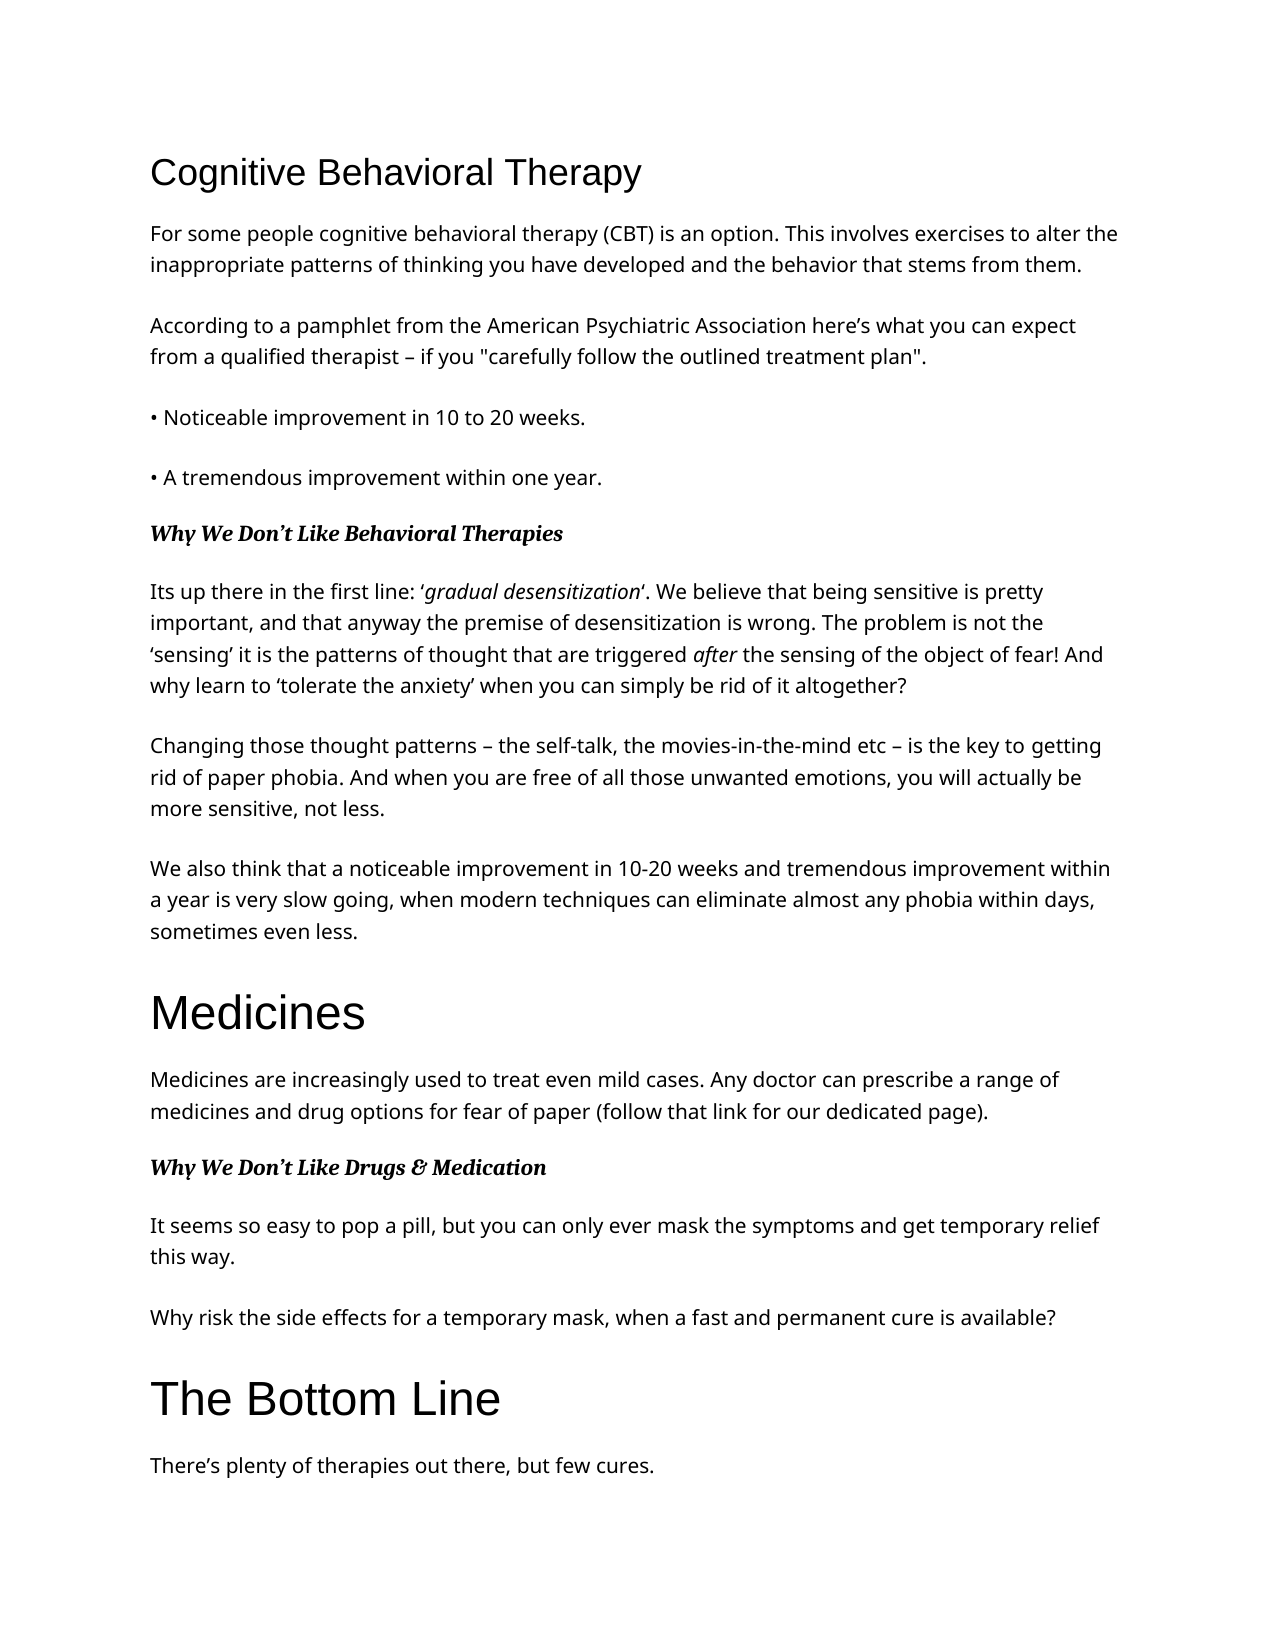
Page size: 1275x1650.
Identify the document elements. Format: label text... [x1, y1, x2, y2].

text Its up there in the first line: ‘gradual desensitization‘. We believe that being sensitive is pretty important, and that anyway the premise of desensitization is wrong. The problem is not the ‘sensing’ it is the patterns of thought that are triggered after the sensing of the object of fear! And why learn to ‘tolerate the anxiety’ when you can simply be rid of it altogether? [150, 574, 1125, 699]
text • A tremendous improvement within one year. [150, 460, 1125, 492]
text There’s plenty of therapies out there, but few cures. [150, 1449, 1125, 1480]
text For some people cognitive behavioral therapy (CBT) is an option. This involves exercises to alter the inappropriate patterns of thinking you have developed and the behavior that stems from them. [150, 217, 1125, 279]
text It seems so easy to pop a pill, but you can only ever mask the symptoms and get temporary relief this way. [150, 1208, 1125, 1271]
text • Noticeable improvement in 10 to 20 weeks. [150, 400, 1125, 431]
text According to a pamphlet from the American Psychiatric Association here’s what you can expect from a qualified therapist – if you "carefully follow the outlined treatment plan". [150, 308, 1125, 371]
text Changing those thought patterns – the self-talk, the movies-in-the-mind etc – is the key to getting rid of paper phobia. And when you are free of all those unwanted emotions, you will actually be more sensitive, not less. [150, 728, 1125, 822]
subtitle Cognitive Behavioral Therapy [150, 150, 1125, 193]
subtitle Why We Don’t Like Drugs & Medication [150, 1154, 1125, 1181]
text Medicines are increasingly used to treat even mild cases. Any doctor can prescribe a range of medicines and drug options for fear of paper (follow that link for our dedicated page). [150, 1063, 1125, 1125]
subtitle The Bottom Line [150, 1370, 1125, 1425]
subtitle Medicines [150, 984, 1125, 1039]
text Why risk the side effects for a temporary mask, when a fast and permanent cure is available? [150, 1300, 1125, 1331]
text We also think that a noticeable improvement in 10-20 weeks and tremendous improvement within a year is very slow going, when modern techniques can eliminate almost any phobia within days, sometimes even less. [150, 851, 1125, 945]
subtitle Why We Don’t Like Behavioral Therapies [150, 521, 1125, 547]
